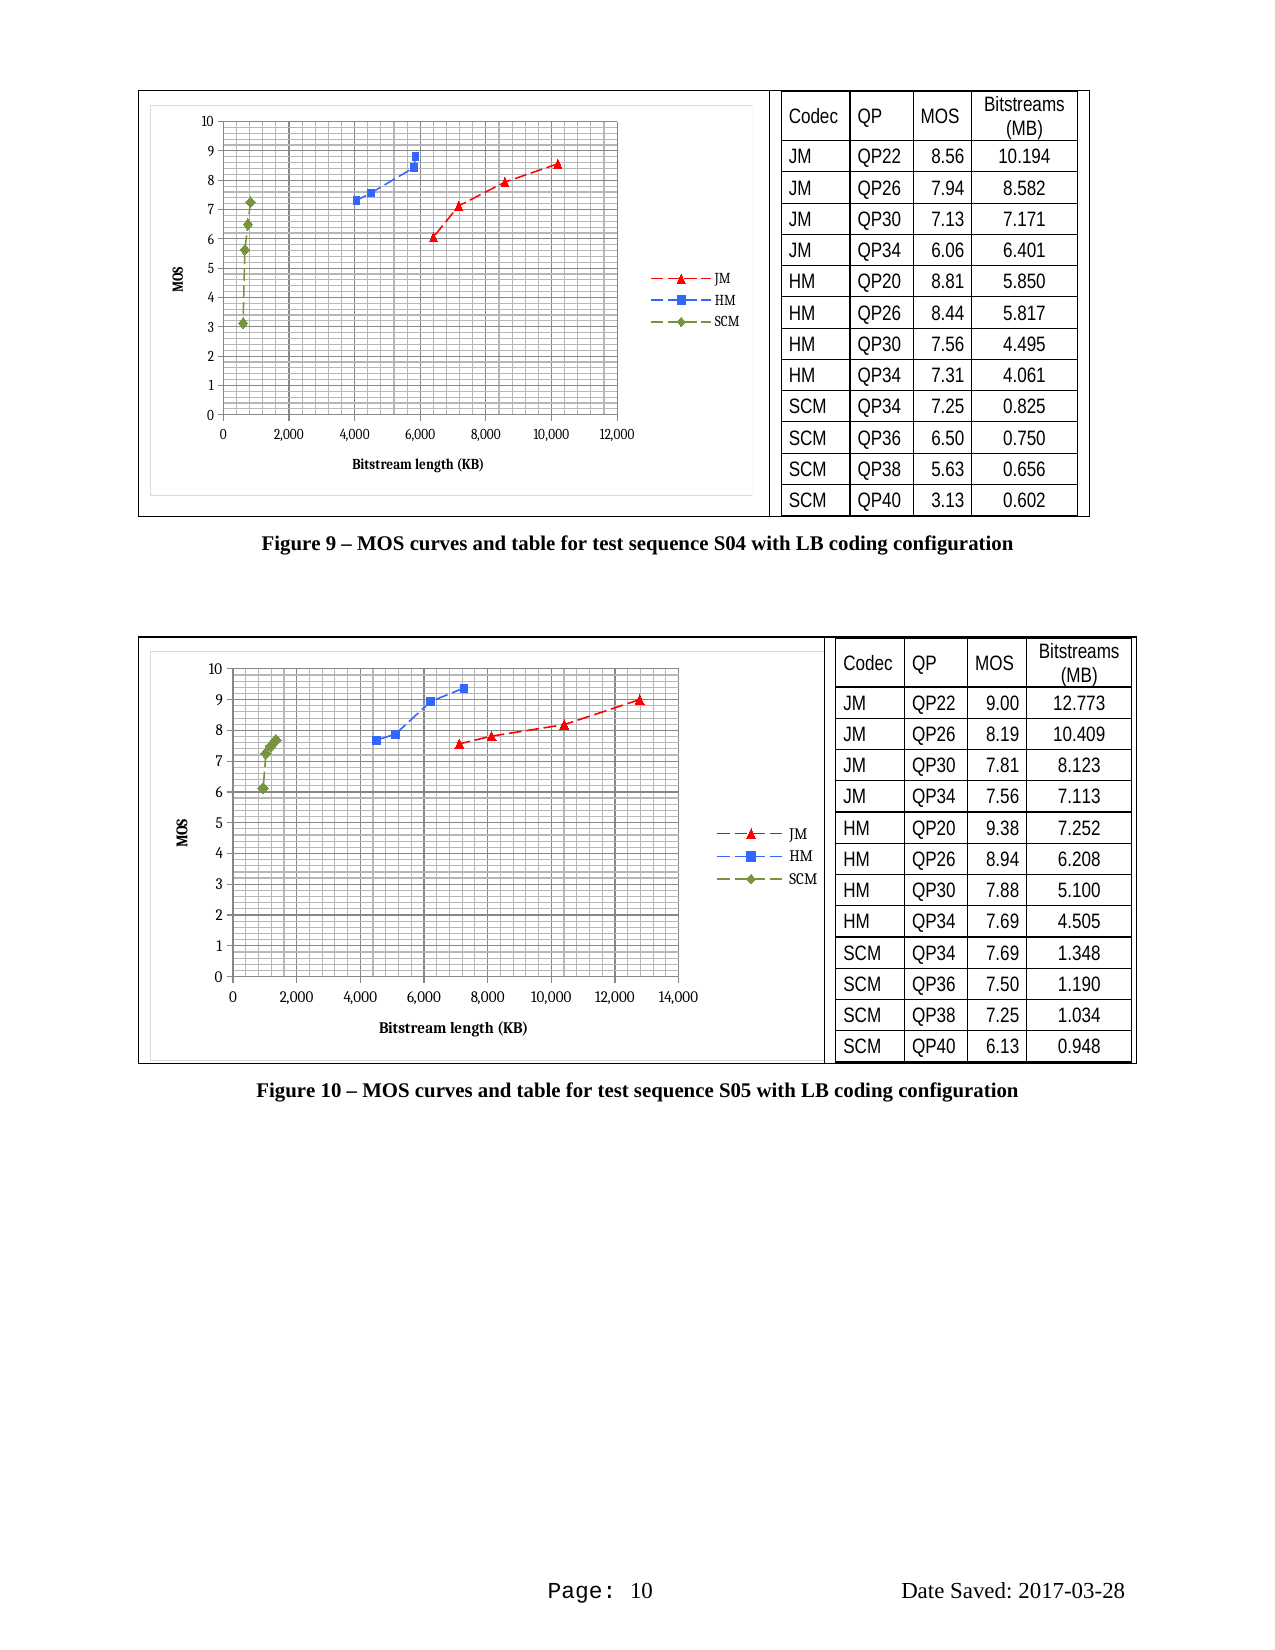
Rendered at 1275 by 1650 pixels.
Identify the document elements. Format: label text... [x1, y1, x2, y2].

table_header [968, 750, 1026, 780]
table_header [914, 266, 971, 296]
table_header [972, 204, 1077, 234]
table_header [914, 235, 971, 265]
table_header [1027, 938, 1131, 968]
table_header [1027, 1000, 1131, 1030]
table_header [782, 92, 849, 140]
table_header [914, 204, 971, 234]
table_header [836, 875, 904, 905]
table_header [968, 875, 1026, 905]
table_header [905, 719, 967, 749]
table_header [851, 92, 913, 140]
table_header [914, 141, 971, 171]
table_header [770, 91, 781, 516]
table_header [905, 781, 967, 811]
table_header [1027, 1031, 1131, 1061]
table_header [972, 92, 1077, 140]
table_header [972, 329, 1077, 359]
table_header [968, 1031, 1026, 1061]
table_header [782, 485, 849, 515]
table_header [905, 1031, 967, 1061]
table_header [968, 1000, 1026, 1030]
table_header [1027, 875, 1131, 905]
table_header [972, 485, 1077, 515]
table_header [905, 875, 967, 905]
table_header [972, 235, 1077, 265]
table_header [782, 391, 849, 421]
table_header [836, 906, 904, 936]
table_header [905, 938, 967, 968]
table_header [836, 813, 904, 843]
table_header [968, 719, 1026, 749]
table_header [914, 172, 971, 203]
table_header [972, 454, 1077, 484]
table_header [139, 638, 824, 1063]
table_header [905, 844, 967, 874]
table_header [914, 92, 971, 140]
table_header [825, 638, 835, 1063]
table_header [851, 329, 913, 359]
table_header [836, 969, 904, 999]
table_header [972, 360, 1077, 390]
table_header [782, 329, 849, 359]
table_header [836, 781, 904, 811]
table_header [851, 454, 913, 484]
table_header [968, 688, 1026, 718]
table_header [851, 235, 913, 265]
table_header [836, 719, 904, 749]
table_header [782, 235, 849, 265]
table_header [905, 639, 967, 686]
table_header [851, 360, 913, 390]
table_header [851, 204, 913, 234]
table_header [836, 938, 904, 968]
table_header [972, 422, 1077, 453]
table_header [1132, 638, 1136, 1063]
table_header [968, 844, 1026, 874]
table_header [968, 781, 1026, 811]
table_header [782, 172, 849, 203]
table_header [782, 297, 849, 328]
table_header [972, 297, 1077, 328]
table_header [1027, 688, 1131, 718]
table_header [851, 422, 913, 453]
table_header [851, 266, 913, 296]
table_header [972, 141, 1077, 171]
table_header [782, 204, 849, 234]
table_header [851, 172, 913, 203]
table_header [972, 266, 1077, 296]
table_header [914, 297, 971, 328]
table_header [905, 969, 967, 999]
table_header [968, 938, 1026, 968]
table_header [836, 688, 904, 718]
table_header [851, 485, 913, 515]
table_header [1027, 969, 1131, 999]
table_header [914, 454, 971, 484]
table_header [782, 266, 849, 296]
table_header [1027, 719, 1131, 749]
table_header [972, 391, 1077, 421]
table_header [972, 172, 1077, 203]
table_header [914, 485, 971, 515]
table_header [905, 813, 967, 843]
table_header [836, 1000, 904, 1030]
table_header [914, 360, 971, 390]
table_header [1027, 906, 1131, 936]
table_header [836, 844, 904, 874]
table_header [851, 297, 913, 328]
table_header [851, 141, 913, 171]
table_header [139, 91, 769, 516]
table_header [968, 969, 1026, 999]
table_header [905, 1000, 967, 1030]
table_header [914, 329, 971, 359]
table_header [782, 360, 849, 390]
table_header [914, 422, 971, 453]
table_header [836, 639, 904, 686]
table_header [968, 906, 1026, 936]
table_header [1027, 781, 1131, 811]
table_header [905, 688, 967, 718]
table_header [782, 422, 849, 453]
table_header [782, 454, 849, 484]
table_header [905, 906, 967, 936]
table_header [1027, 844, 1131, 874]
table_header [836, 750, 904, 780]
table_header [905, 750, 967, 780]
table_header [914, 391, 971, 421]
table_header [836, 1031, 904, 1061]
table_header [1027, 750, 1131, 780]
table_header [968, 813, 1026, 843]
table_header [1027, 639, 1131, 686]
table_header [968, 639, 1026, 686]
table_header [1027, 813, 1131, 843]
table_header [851, 391, 913, 421]
table_header [1078, 91, 1089, 516]
table_header [782, 141, 849, 171]
